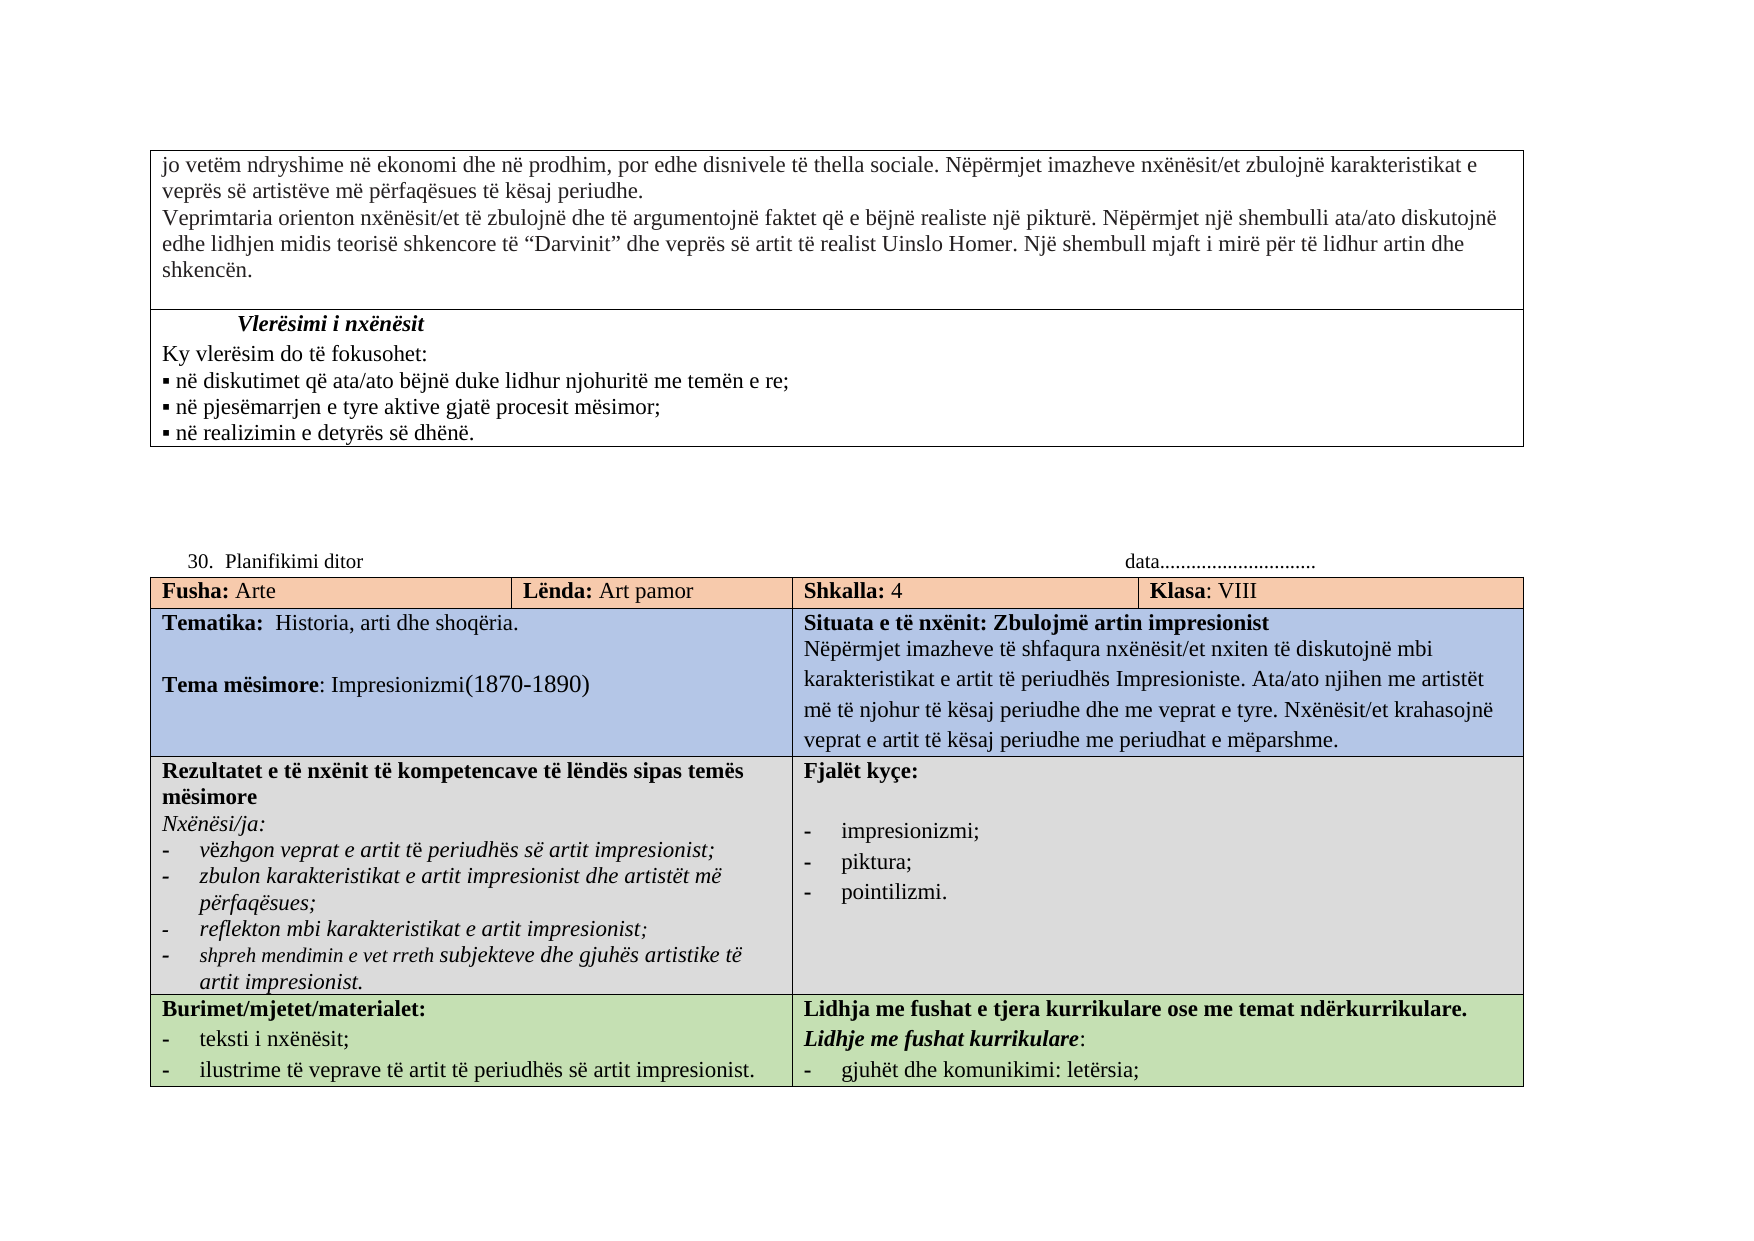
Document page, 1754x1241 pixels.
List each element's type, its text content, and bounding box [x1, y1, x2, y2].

table_header Klasa: VIII [1139, 578, 1523, 608]
table_cell Vlerësimi i nxënësit Ky vlerësim do të fokusohet: ▪ në diskutimet që ata/ato bëjnë duke lidhur njohuritë me temën e re; ▪ në pjesëmarrjen e tyre aktive gjatë procesit mësimor; ▪ në realizimin e detyrës së dhënë. [151, 310, 1523, 446]
table_cell Tematika: Historia, arti dhe shoqëria. Tema mësimore: Impresionizmi(1870-1890) [151, 609, 792, 756]
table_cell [151, 995, 792, 1086]
table_header Lënda: Art pamor [512, 578, 792, 608]
table_cell Rezultatet e të nxënit të kompetencave të lëndës sipas temës mësimore Nxënësi/ja: vëzhgon veprat e artit të periudhës së artit impresionist; zbulon karakteristikat e artit impresionist dhe artistët më përfaqësues; reflekton mbi karakteristikat e artit impresionist; shpreh mendimin e vet rreth subjekteve dhe gjuhës artistike të artit impresionist. [151, 757, 792, 994]
table_header Shkalla: 4 [793, 578, 1138, 608]
table_cell Situata e të nxënit: Zbulojmë artin impresionist Nëpërmjet imazheve të shfaqura nxënësit/et nxiten të diskutojnë mbi karakteristikat e artit të periudhës Impresioniste. Ata/ato njihen me artistët më të njohur të kësaj periudhe dhe me veprat e tyre. Nxënësit/et krahasojnë veprat e artit të kësaj periudhe me periudhat e mëparshme. [793, 609, 1523, 756]
table_header Fusha: Arte [151, 578, 511, 608]
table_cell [151, 151, 1523, 309]
list Planifikimi ditor data.............................. [187, 549, 1604, 573]
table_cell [793, 995, 1523, 1086]
table_cell Fjalët kyçe: impresionizmi; piktura; pointilizmi. [793, 757, 1523, 994]
